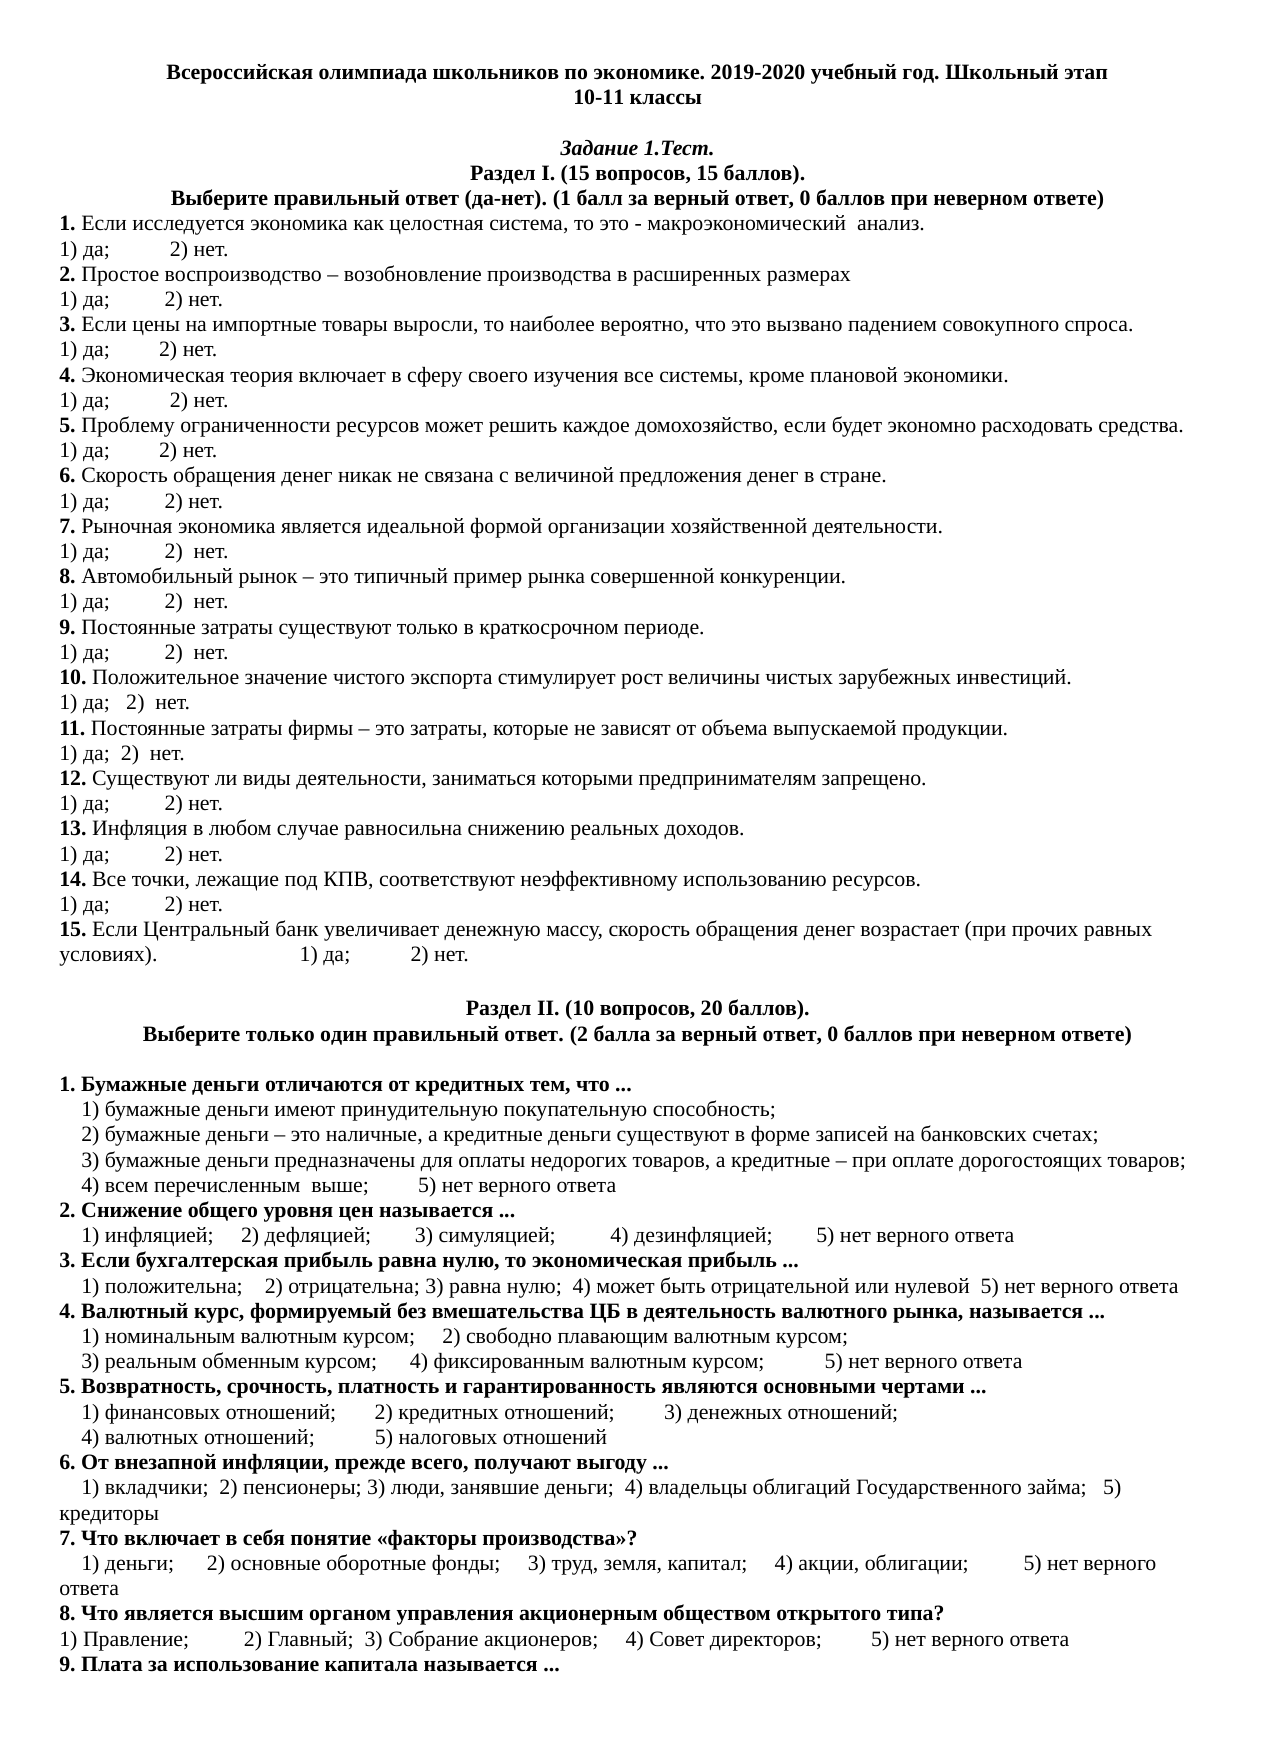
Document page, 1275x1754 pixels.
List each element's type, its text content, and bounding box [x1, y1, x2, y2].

text 1) да; 2) нет. [59, 740, 1216, 765]
text 1) деньги; 2) основные оборотные фонды; 3) труд, земля, капитал; 4) акции, облигации; 5) нет верного ответа [59, 1550, 1216, 1600]
text 10-11 классы [59, 84, 1216, 109]
text 1) да; 2) нет. [59, 336, 1216, 362]
text 5. Проблему ограниченности ресурсов может решить каждое домохозяйство, если будет экономно расходовать средства. [59, 412, 1216, 437]
text 1) да; 2) нет. [59, 689, 1216, 714]
text Выберите правильный ответ (да-нет). (1 балл за верный ответ, 0 баллов при неверном ответе) [59, 185, 1216, 210]
text 2. Снижение общего уровня цен называется ... [59, 1197, 1216, 1222]
text Задание 1.Тест. [59, 135, 1216, 160]
text Всероссийская олимпиада школьников по экономике. 2019-2020 учебный год. Школьный этап [59, 59, 1216, 84]
text Выберите только один правильный ответ. (2 балла за верный ответ, 0 баллов при неверном ответе) [59, 1021, 1216, 1046]
text 1) да; 2) нет. [59, 588, 1216, 614]
text 11. Постоянные затраты фирмы – это затраты, которые не зависят от объема выпускаемой продукции. [59, 714, 1216, 740]
text 1) да; 2) нет. [59, 538, 1216, 563]
text 8. Автомобильный рынок – это типичный пример рынка совершенной конкуренции. [59, 563, 1216, 588]
text 9. Постоянные затраты существуют только в краткосрочном периоде. [59, 614, 1216, 639]
text 1) инфляцией; 2) дефляцией; 3) симуляцией; 4) дезинфляцией; 5) нет верного ответа [59, 1222, 1216, 1247]
text 4. Валютный курс, формируемый без вмешательства ЦБ в деятельность валютного рынка, называется ... [59, 1298, 1216, 1323]
text 4) всем перечисленным выше; 5) нет верного ответа [59, 1172, 1216, 1197]
text 1) положительна; 2) отрицательна; 3) равна нулю; 4) может быть отрицательной или нулевой 5) нет верного ответа [59, 1273, 1216, 1298]
text 1. Если исследуется экономика как целостная система, то это - макроэкономический анализ. [59, 210, 1216, 236]
text 3) реальным обменным курсом; 4) фиксированным валютным курсом; 5) нет верного ответа [59, 1348, 1216, 1373]
text 1) да; 2) нет. [59, 841, 1216, 866]
text 1) бумажные деньги имеют принудительную покупательную способность; [59, 1096, 1216, 1121]
text 1) да; 2) нет. [59, 437, 1216, 462]
text 1) вкладчики; 2) пенсионеры; 3) люди, занявшие деньги; 4) владельцы облигаций Государственного займа; 5) кредиторы [59, 1474, 1216, 1525]
text Раздел I. (15 вопросов, 15 баллов). [59, 160, 1216, 185]
text 1) да; 2) нет. [59, 639, 1216, 664]
text 2. Простое воспроизводство – возобновление производства в расширенных размерах [59, 261, 1216, 286]
text 1) Правление; 2) Главный; 3) Собрание акционеров; 4) Совет директоров; 5) нет верного ответа [59, 1626, 1216, 1651]
text 1) да; 2) нет. [59, 790, 1216, 815]
text 1. Бумажные деньги отличаются от кредитных тем, что ... [59, 1071, 1216, 1096]
text 9. Плата за использование капитала называется ... [59, 1651, 1216, 1676]
text 3. Если цены на импортные товары выросли, то наиболее вероятно, что это вызвано падением совокупного спроса. [59, 311, 1216, 336]
text 8. Что является высшим органом управления акционерным обществом открытого типа? [59, 1600, 1216, 1626]
text 6. От внезапной инфляции, прежде всего, получают выгоду ... [59, 1449, 1216, 1474]
text 12. Существуют ли виды деятельности, заниматься которыми предпринимателям запрещено. [59, 765, 1216, 790]
text 15. Если Центральный банк увеличивает денежную массу, скорость обращения денег возрастает (при прочих равных условиях). 1) да; 2) нет. [59, 916, 1216, 967]
text 6. Скорость обращения денег никак не связана с величиной предложения денег в стране. [59, 462, 1216, 488]
text 14. Все точки, лежащие под КПВ, соответствуют неэффективному использованию ресурсов. [59, 866, 1216, 891]
text 2) бумажные деньги – это наличные, а кредитные деньги существуют в форме записей на банковских счетах; [59, 1121, 1216, 1147]
text 1) да; 2) нет. [59, 488, 1216, 513]
text 5. Возвратность, срочность, платность и гарантированность являются основными чертами ... [59, 1373, 1216, 1399]
text 4) валютных отношений; 5) налоговых отношений [59, 1424, 1216, 1449]
text 1) да; 2) нет. [59, 387, 1216, 412]
text 3. Если бухгалтерская прибыль равна нулю, то экономическая прибыль ... [59, 1247, 1216, 1273]
text 7. Что включает в себя понятие «факторы производства»? [59, 1525, 1216, 1550]
text 3) бумажные деньги предназначены для оплаты недорогих товаров, а кредитные – при оплате дорогостоящих товаров; [59, 1147, 1216, 1172]
text 1) финансовых отношений; 2) кредитных отношений; 3) денежных отношений; [59, 1399, 1216, 1424]
text Раздел II. (10 вопросов, 20 баллов). [59, 995, 1216, 1021]
text 4. Экономическая теория включает в сферу своего изучения все системы, кроме плановой экономики. [59, 362, 1216, 387]
text 1) да; 2) нет. [59, 236, 1216, 261]
text 7. Рыночная экономика является идеальной формой организации хозяйственной деятельности. [59, 513, 1216, 538]
text 1) номинальным валютным курсом; 2) свободно плавающим валютным курсом; [59, 1323, 1216, 1348]
text 10. Положительное значение чистого экспорта стимулирует рост величины чистых зарубежных инвестиций. [59, 664, 1216, 689]
text 1) да; 2) нет. [59, 891, 1216, 916]
text 1) да; 2) нет. [59, 286, 1216, 311]
text 13. Инфляция в любом случае равносильна снижению реальных доходов. [59, 815, 1216, 841]
